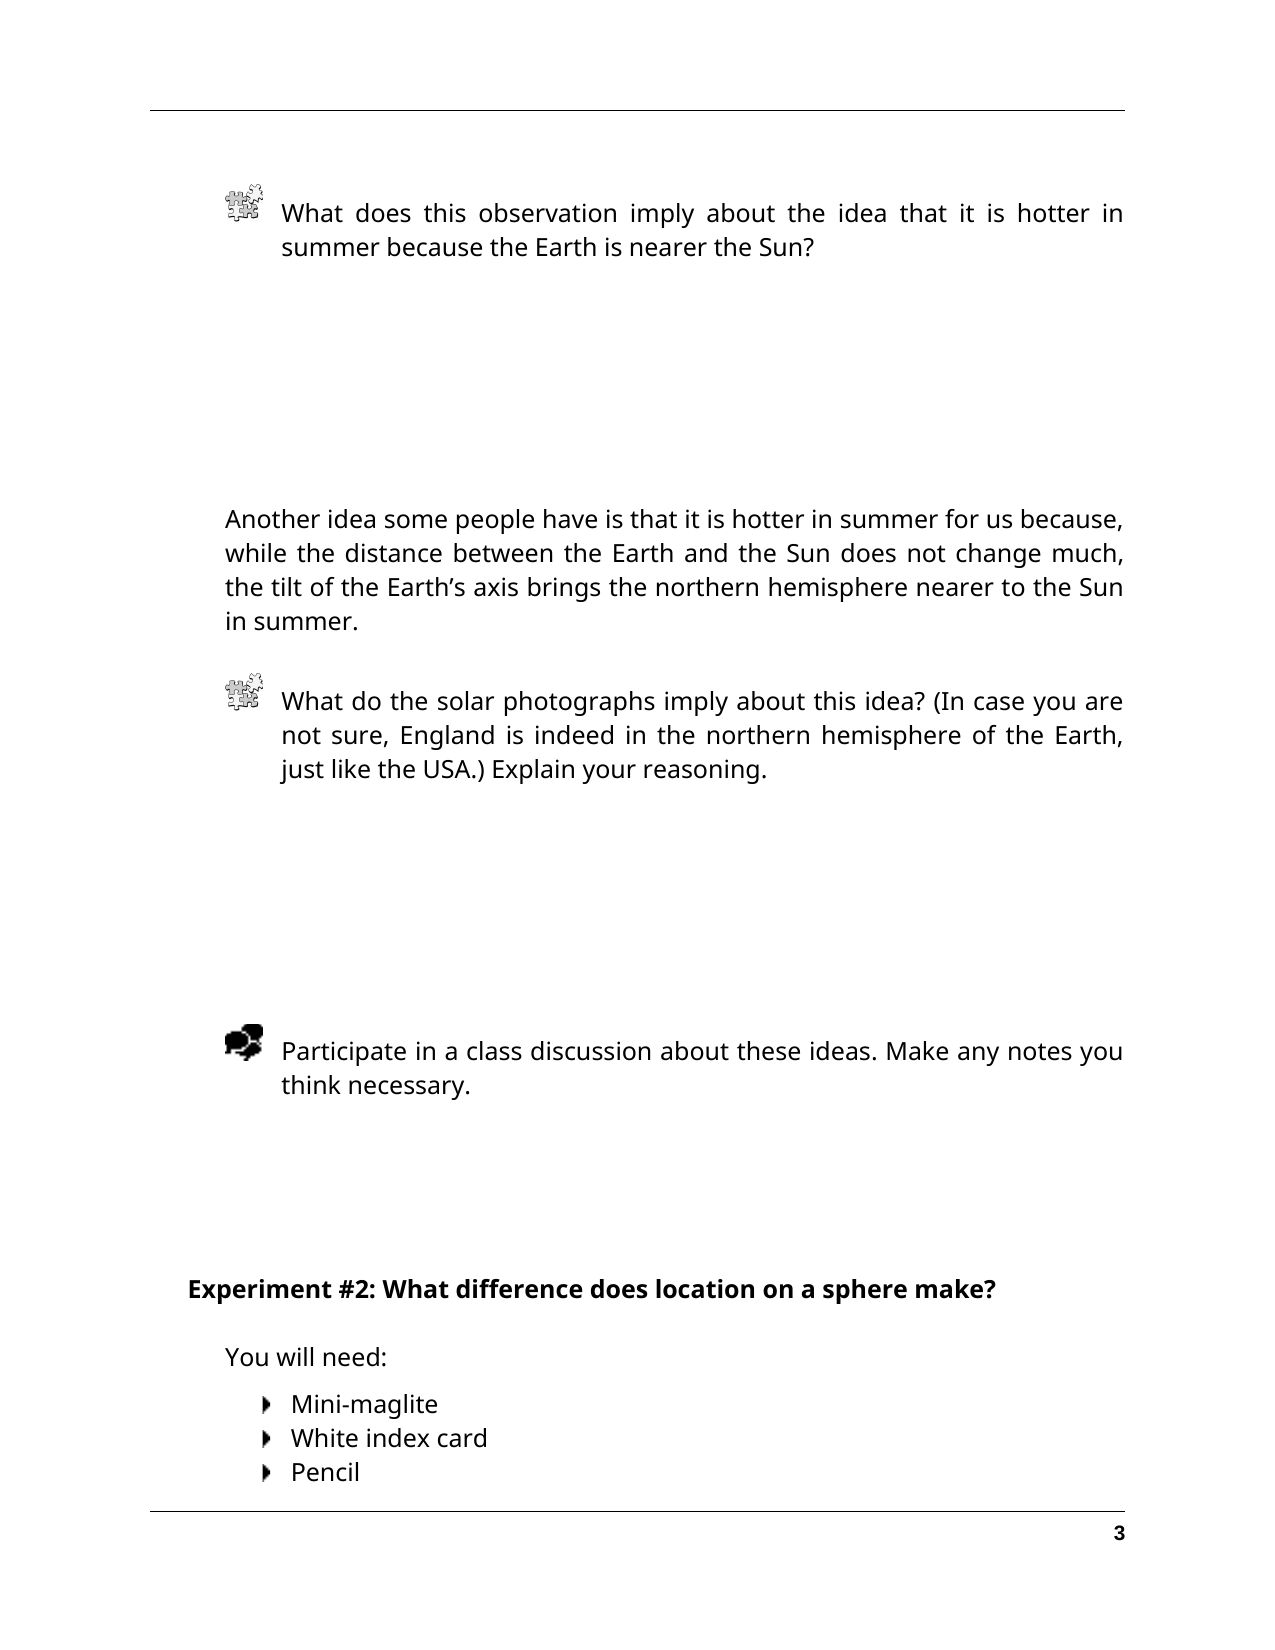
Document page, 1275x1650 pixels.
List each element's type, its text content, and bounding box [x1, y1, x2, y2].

text Mini-maglite [262, 1386, 1125, 1421]
picture [225, 184, 263, 222]
text Participate in a class discussion about these ideas. Make any notes you think necessary. [225, 1024, 1125, 1101]
text You will need: [225, 1340, 1125, 1374]
text Another idea some people have is that it is hotter in summer for us because, while the distance between the Earth and the Sun does not change much, the tilt of the Earth’s axis brings the northern hemisphere nearer to the Sun in summer. [225, 502, 1125, 638]
text What do the solar photographs imply about this idea? (In case you are not sure, England is indeed in the northern hemisphere of the Earth, just like the USA.) Explain your reasoning. [225, 672, 1125, 786]
picture [225, 672, 263, 711]
text Pencil [262, 1454, 1125, 1489]
subtitle Experiment #2: What difference does location on a sphere make? [187, 1272, 1125, 1306]
text White index card [262, 1421, 1125, 1454]
text What does this observation imply about the idea that it is hotter in summer because the Earth is nearer the Sun? [225, 184, 1125, 263]
